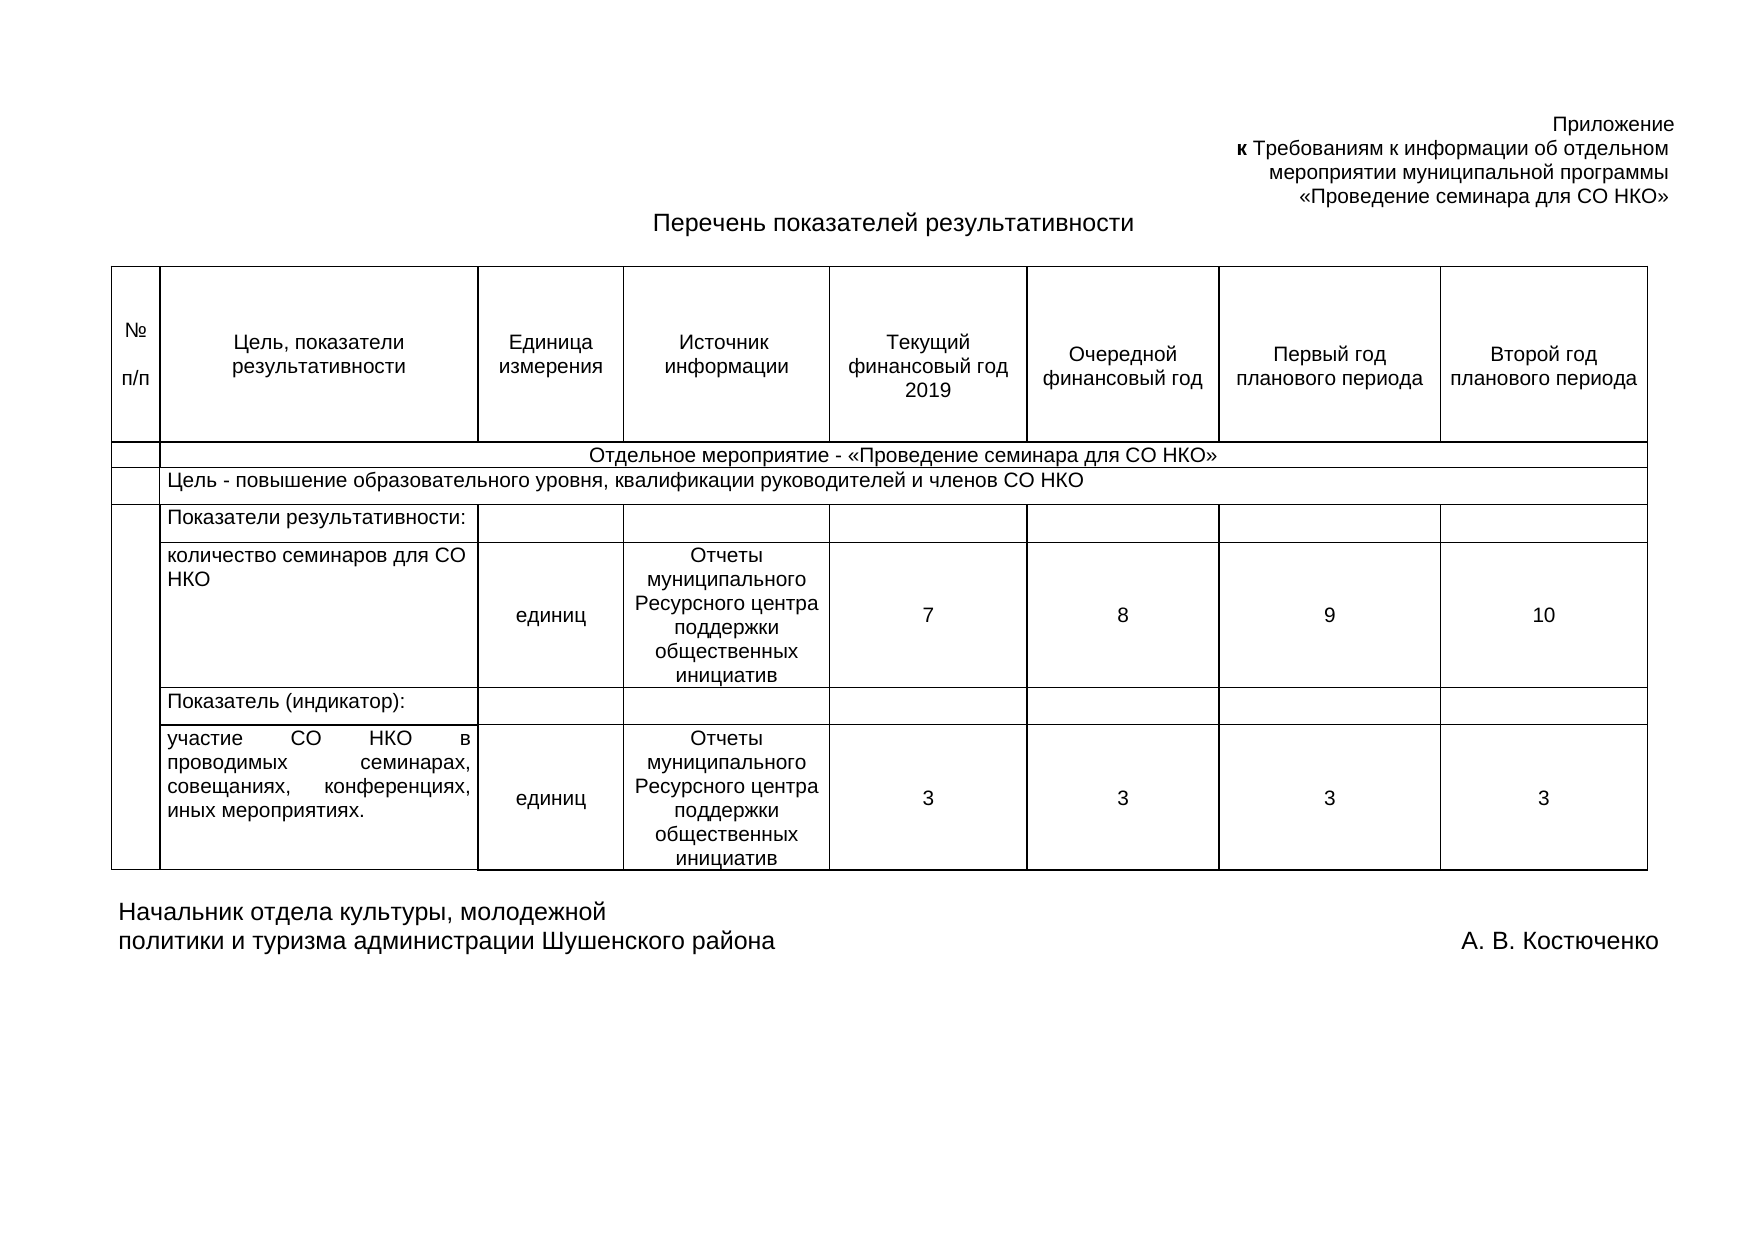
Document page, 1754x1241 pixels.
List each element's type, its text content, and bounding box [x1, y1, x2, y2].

table_cell [1220, 688, 1440, 724]
table_cell единиц [479, 725, 623, 869]
table_cell [112, 468, 159, 504]
table_cell [624, 688, 829, 724]
text Приложение [1137, 112, 1674, 136]
table_cell единиц [479, 543, 623, 687]
table_header Текущий финансовый год 2019 [830, 267, 1026, 441]
table_cell [479, 688, 623, 724]
text Начальник отдела культуры, молодежной [118, 897, 1669, 926]
table_cell Отчеты муниципального Ресурсного центра поддержки общественных инициатив [624, 543, 829, 687]
table_header Цель, показатели результативности [161, 267, 477, 441]
table_cell [112, 443, 159, 467]
table_cell [1028, 688, 1218, 724]
title мероприятии муниципальной программы [118, 160, 1669, 184]
table_cell [1028, 505, 1218, 542]
table_header Первый год планового периода [1220, 267, 1440, 441]
table_cell участие СО НКО в проводимых семинарах, совещаниях, конференциях, иных мероприятиях. [161, 726, 477, 869]
table_cell 3 [830, 725, 1026, 869]
table_cell [112, 505, 159, 869]
table_header № п/п [112, 267, 159, 441]
table_cell Показатели результативности: [161, 505, 477, 542]
table_cell Цель - повышение образовательного уровня, квалификации руководителей и членов СО НКО [160, 468, 1647, 504]
table_cell 8 [1028, 543, 1218, 687]
table_cell [624, 505, 829, 542]
table_header Второй год планового периода [1441, 267, 1647, 441]
table_cell [1220, 505, 1440, 542]
table_cell 10 [1441, 543, 1647, 687]
text политики и туризма администрации Шушенского района А. В. Костюченко [118, 926, 1669, 955]
table_cell [830, 688, 1026, 724]
table_cell [830, 505, 1026, 542]
table_cell [479, 505, 623, 542]
table_cell Отдельное мероприятие - «Проведение семинара для СО НКО» [161, 443, 1647, 467]
text «Проведение семинара для СО НКО» [118, 184, 1669, 208]
table_header Очередной финансовый год [1028, 267, 1218, 441]
table_cell 3 [1028, 725, 1218, 869]
table_cell Отчеты муниципального Ресурсного центра поддержки общественных инициатив [624, 725, 829, 869]
table_header Источник информации [624, 267, 829, 441]
table_cell 9 [1220, 543, 1440, 687]
table_cell 3 [1441, 725, 1647, 869]
title к Требованиям к информации об отдельном [118, 136, 1669, 160]
table_cell [1441, 505, 1647, 542]
table_cell количество семинаров для СО НКО [161, 543, 477, 687]
table_cell 7 [830, 543, 1026, 687]
table_cell 3 [1220, 725, 1440, 869]
table_header Единица измерения [479, 267, 623, 441]
table_cell [1441, 688, 1647, 724]
table_cell Показатель (индикатор): [161, 688, 477, 724]
text Перечень показателей результативности [118, 208, 1669, 237]
